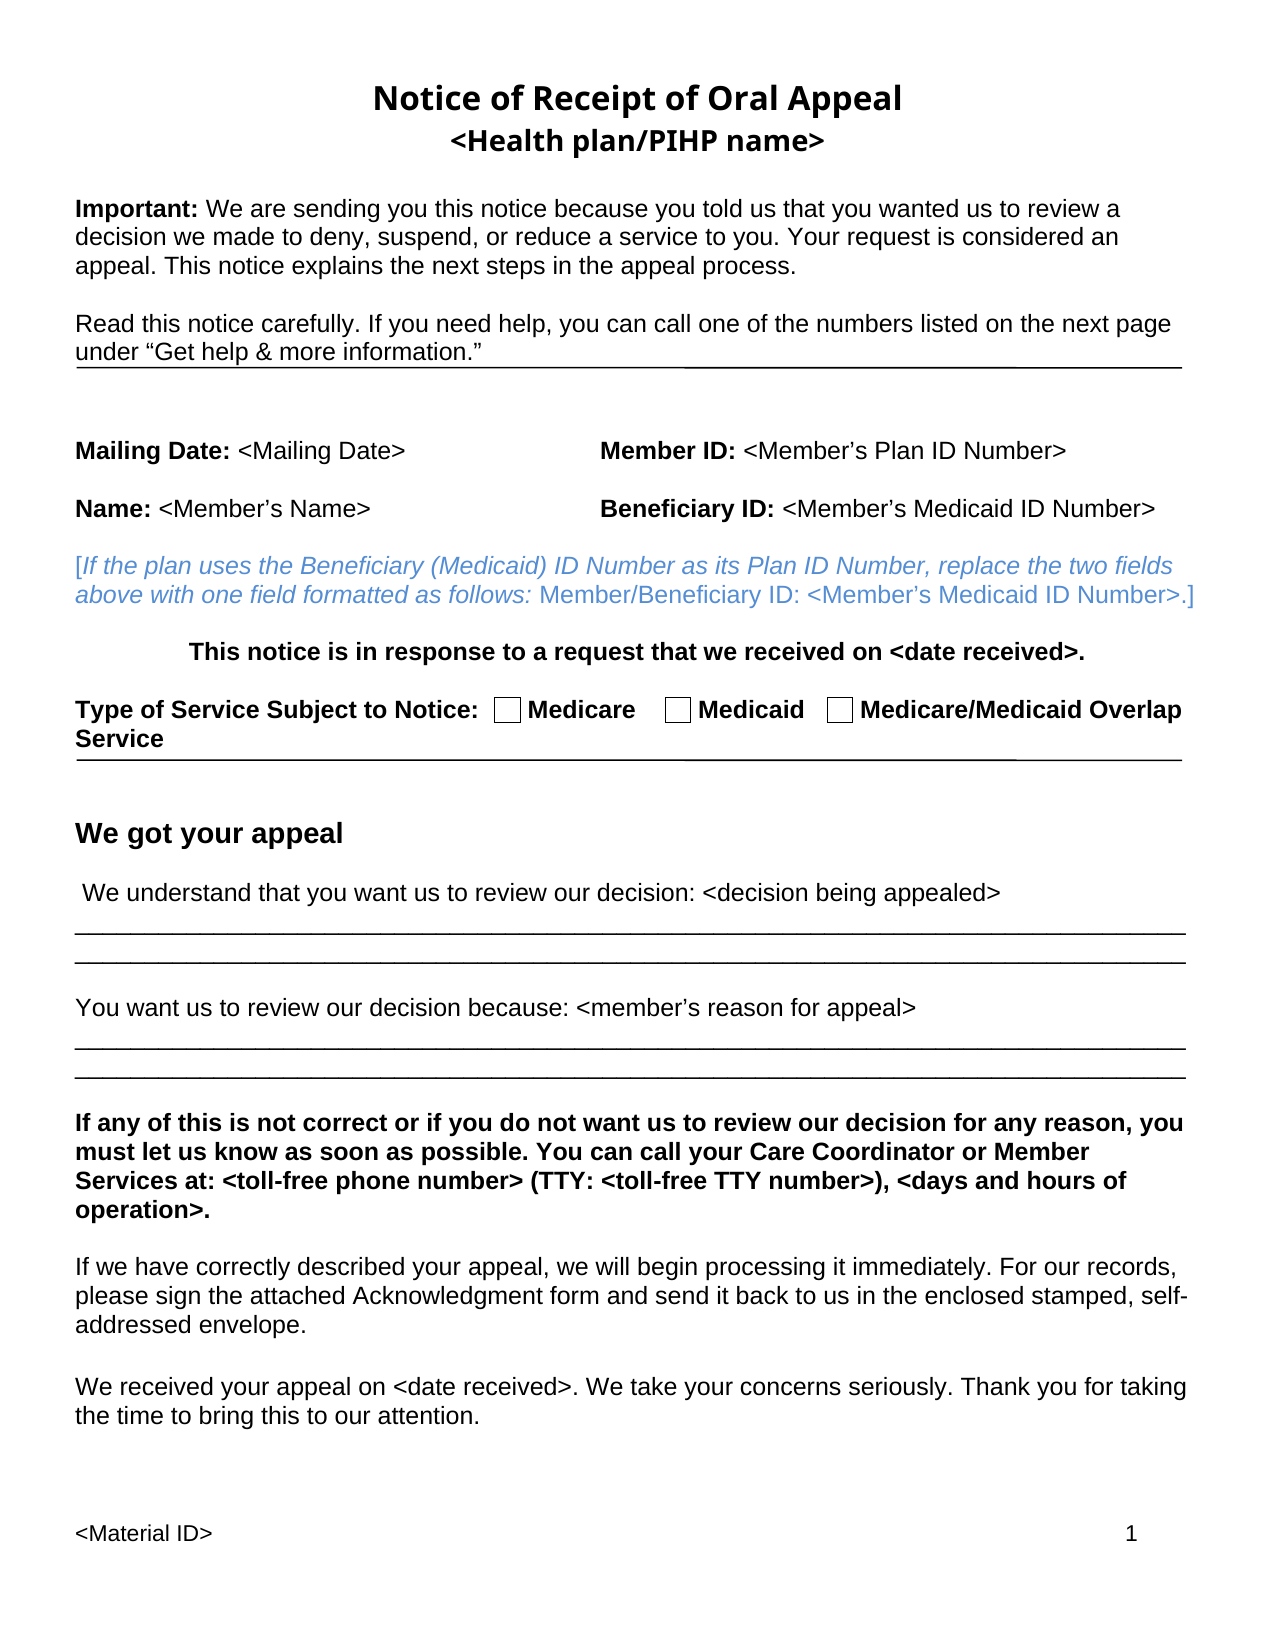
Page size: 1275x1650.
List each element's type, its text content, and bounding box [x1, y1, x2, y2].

text Notice of Receipt of Oral Appeal [75, 75, 1200, 120]
text If any of this is not correct or if you do not want us to review our decision for any reason, you must let us know as soon as possible. You can call your Care Coordinator or Member Services at: <toll-free phone number> (TTY: <toll-free TTY number>), <days and hours of operation>. [75, 1108, 1200, 1223]
text You want us to review our decision because: <member’s reason for appeal> [75, 993, 1200, 1022]
text This notice is in response to a request that we received on <date received>. [75, 637, 1200, 666]
text We received your appeal on <date received>. We take your concerns seriously. Thank you for taking the time to bring this to our attention. [75, 1372, 1200, 1429]
text [If the plan uses the Beneficiary (Medicaid) ID Number as its Plan ID Number, replace the two fields above with one field formatted as follows: Member/Beneficiary ID: <Member’s Medicaid ID Number>.] [75, 551, 1200, 609]
text Read this notice carefully. If you need help, you can call one of the numbers listed on the next page under “Get help & more information.” [75, 309, 1200, 366]
text Name: <Member’s Name> Beneficiary ID: <Member’s Medicaid ID Number> [75, 494, 1200, 522]
text ________________________________________________________________________________________________________________________________________________________________ [75, 1022, 1200, 1080]
text We understand that you want us to review our decision: <decision being appealed> ________________________________________________________________________________________________________________________________________________________________ [75, 878, 1200, 965]
text If we have correctly described your appeal, we will begin processing it immediately. For our records, please sign the attached Acknowledgment form and send it back to us in the enclosed stamped, self-addressed envelope. [75, 1252, 1200, 1338]
text We got your appeal [75, 816, 1200, 850]
text Important: We are sending you this notice because you told us that you wanted us to review a decision we made to deny, suspend, or reduce a service to you. Your request is considered an appeal. This notice explains the next steps in the appeal process. [75, 194, 1200, 280]
text Type of Service Subject to Notice: Medicare Medicaid Medicare/Medicaid Overlap Service [75, 695, 1200, 752]
text <Health plan/PIHP name> [75, 120, 1200, 160]
text Mailing Date: <Mailing Date> Member ID: <Member’s Plan ID Number> [75, 436, 1200, 465]
